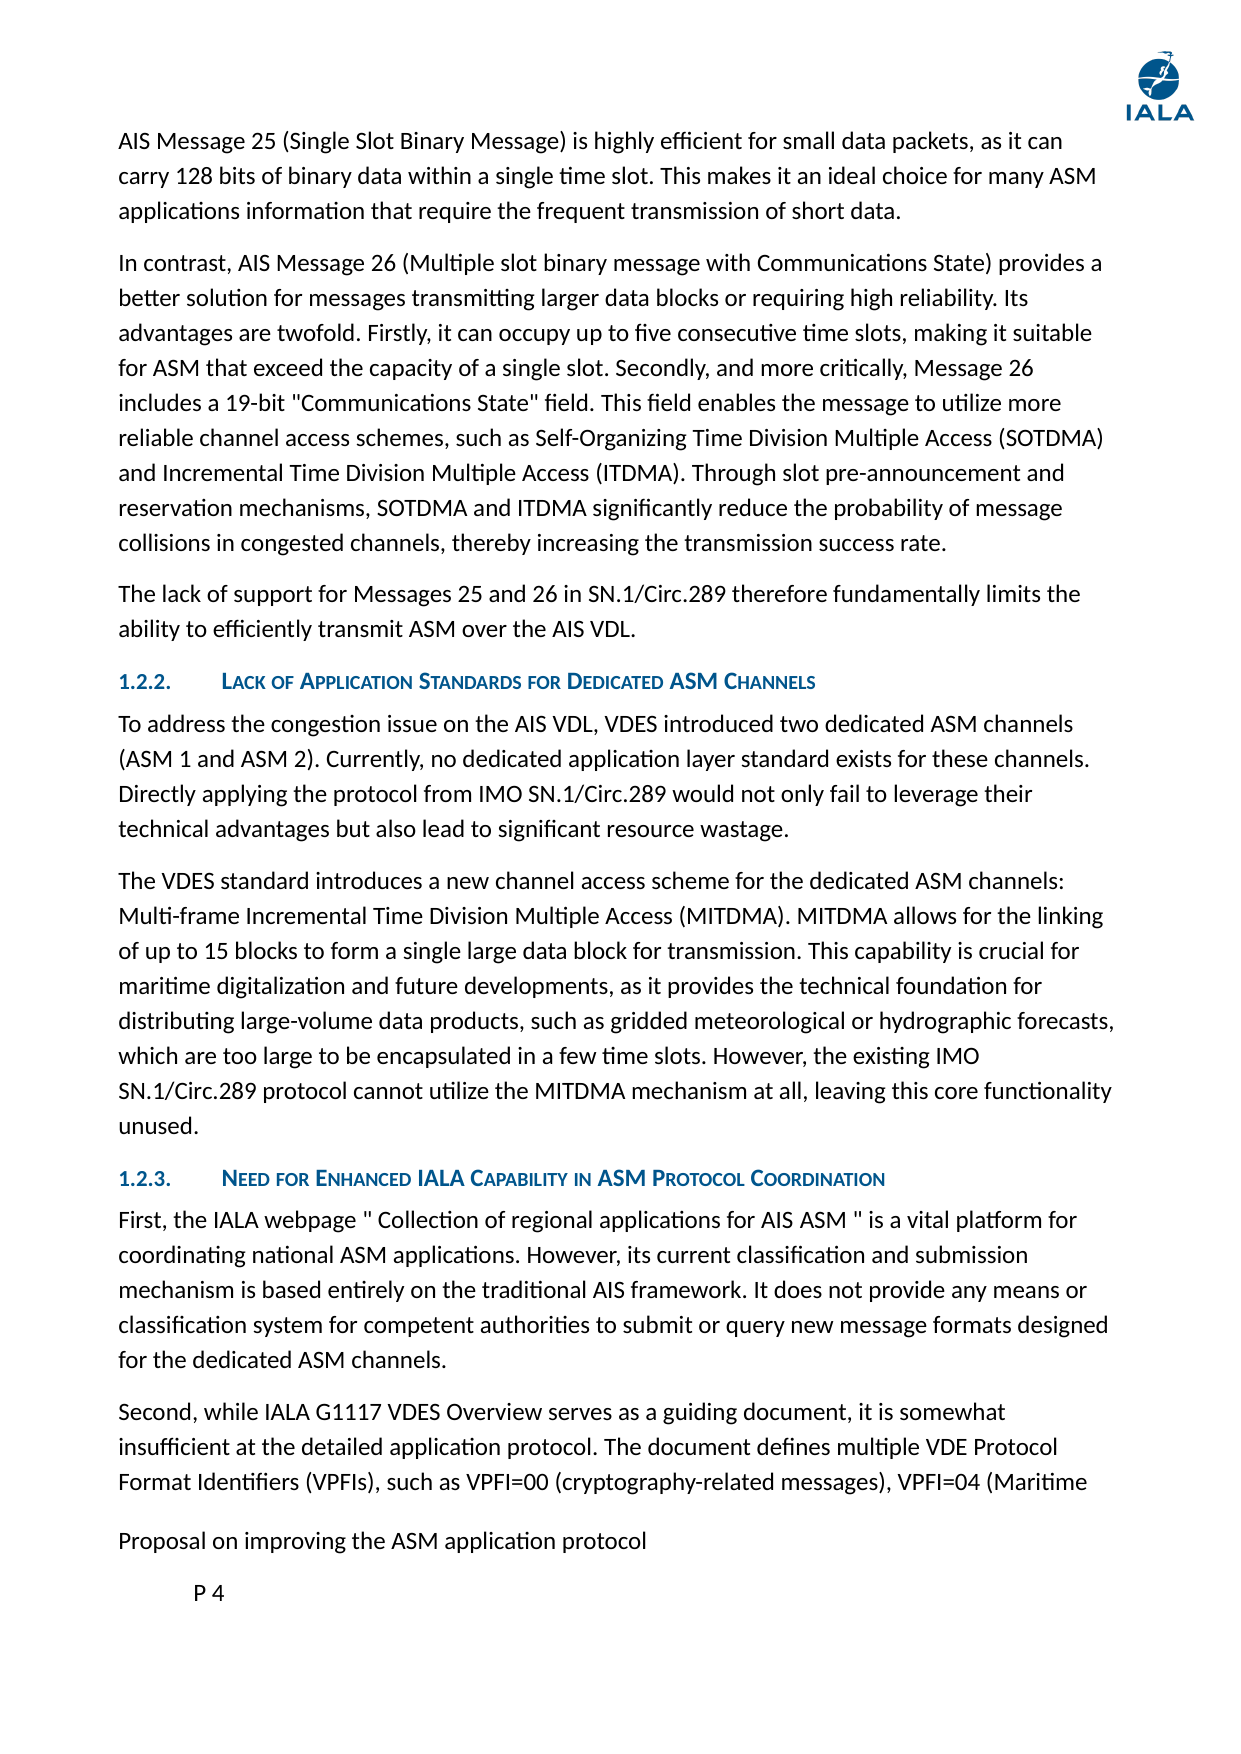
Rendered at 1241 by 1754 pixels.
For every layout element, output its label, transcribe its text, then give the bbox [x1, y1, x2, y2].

list Need for Enhanced IALA Capability in ASM Protocol Coordination [118, 1162, 1033, 1192]
list Lack of Application Standards for Dedicated ASM Channels [118, 665, 1033, 696]
text To address the congestion issue on the AIS VDL, VDES introduced two dedicated ASM channels (ASM 1 and ASM 2). Currently, no dedicated application layer standard exists for these channels. Directly applying the protocol from IMO SN.1/Circ.289 would not only fail to leverage their technical advantages but also lead to significant resource wastage. [118, 708, 1122, 844]
text In contrast, AIS Message 26 (Multiple slot binary message with Communications State) provides a better solution for messages transmitting larger data blocks or requiring high reliability. Its advantages are twofold. Firstly, it can occupy up to five consecutive time slots, making it suitable for ASM that exceed the capacity of a single slot. Secondly, and more critically, Message 26 includes a 19-bit "Communications State" field. This field enables the message to utilize more reliable channel access schemes, such as Self-Organizing Time Division Multiple Access (SOTDMA) and Incremental Time Division Multiple Access (ITDMA). Through slot pre-announcement and reservation mechanisms, SOTDMA and ITDMA significantly reduce the probability of message collisions in congested channels, thereby increasing the transmission success rate. [118, 247, 1122, 557]
text First, the IALA webpage " Collection of regional applications for AIS ASM " is a vital platform for coordinating national ASM applications. However, its current classification and submission mechanism is based entirely on the traditional AIS framework. It does not provide any means or classification system for competent authorities to submit or query new message formats designed for the dedicated ASM channels. [118, 1205, 1122, 1375]
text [118, 1396, 1122, 1497]
picture [1111, 43, 1206, 136]
text AIS Message 25 (Single Slot Binary Message) is highly efficient for small data packets, as it can carry 128 bits of binary data within a single time slot. This makes it an ideal choice for many ASM applications information that require the frequent transmission of short data. [118, 125, 1122, 226]
text The lack of support for Messages 25 and 26 in SN.1/Circ.289 therefore fundamentally limits the ability to efficiently transmit ASM over the AIS VDL. [118, 579, 1122, 644]
text The VDES standard introduces a new channel access scheme for the dedicated ASM channels: Multi-frame Incremental Time Division Multiple Access (MITDMA). MITDMA allows for the linking of up to 15 blocks to form a single large data block for transmission. This capability is crucial for maritime digitalization and future developments, as it provides the technical foundation for distributing large-volume data products, such as gridded meteorological or hydrographic forecasts, which are too large to be encapsulated in a few time slots. However, the existing IMO SN.1/Circ.289 protocol cannot utilize the MITDMA mechanism at all, leaving this core functionality unused. [118, 865, 1122, 1141]
